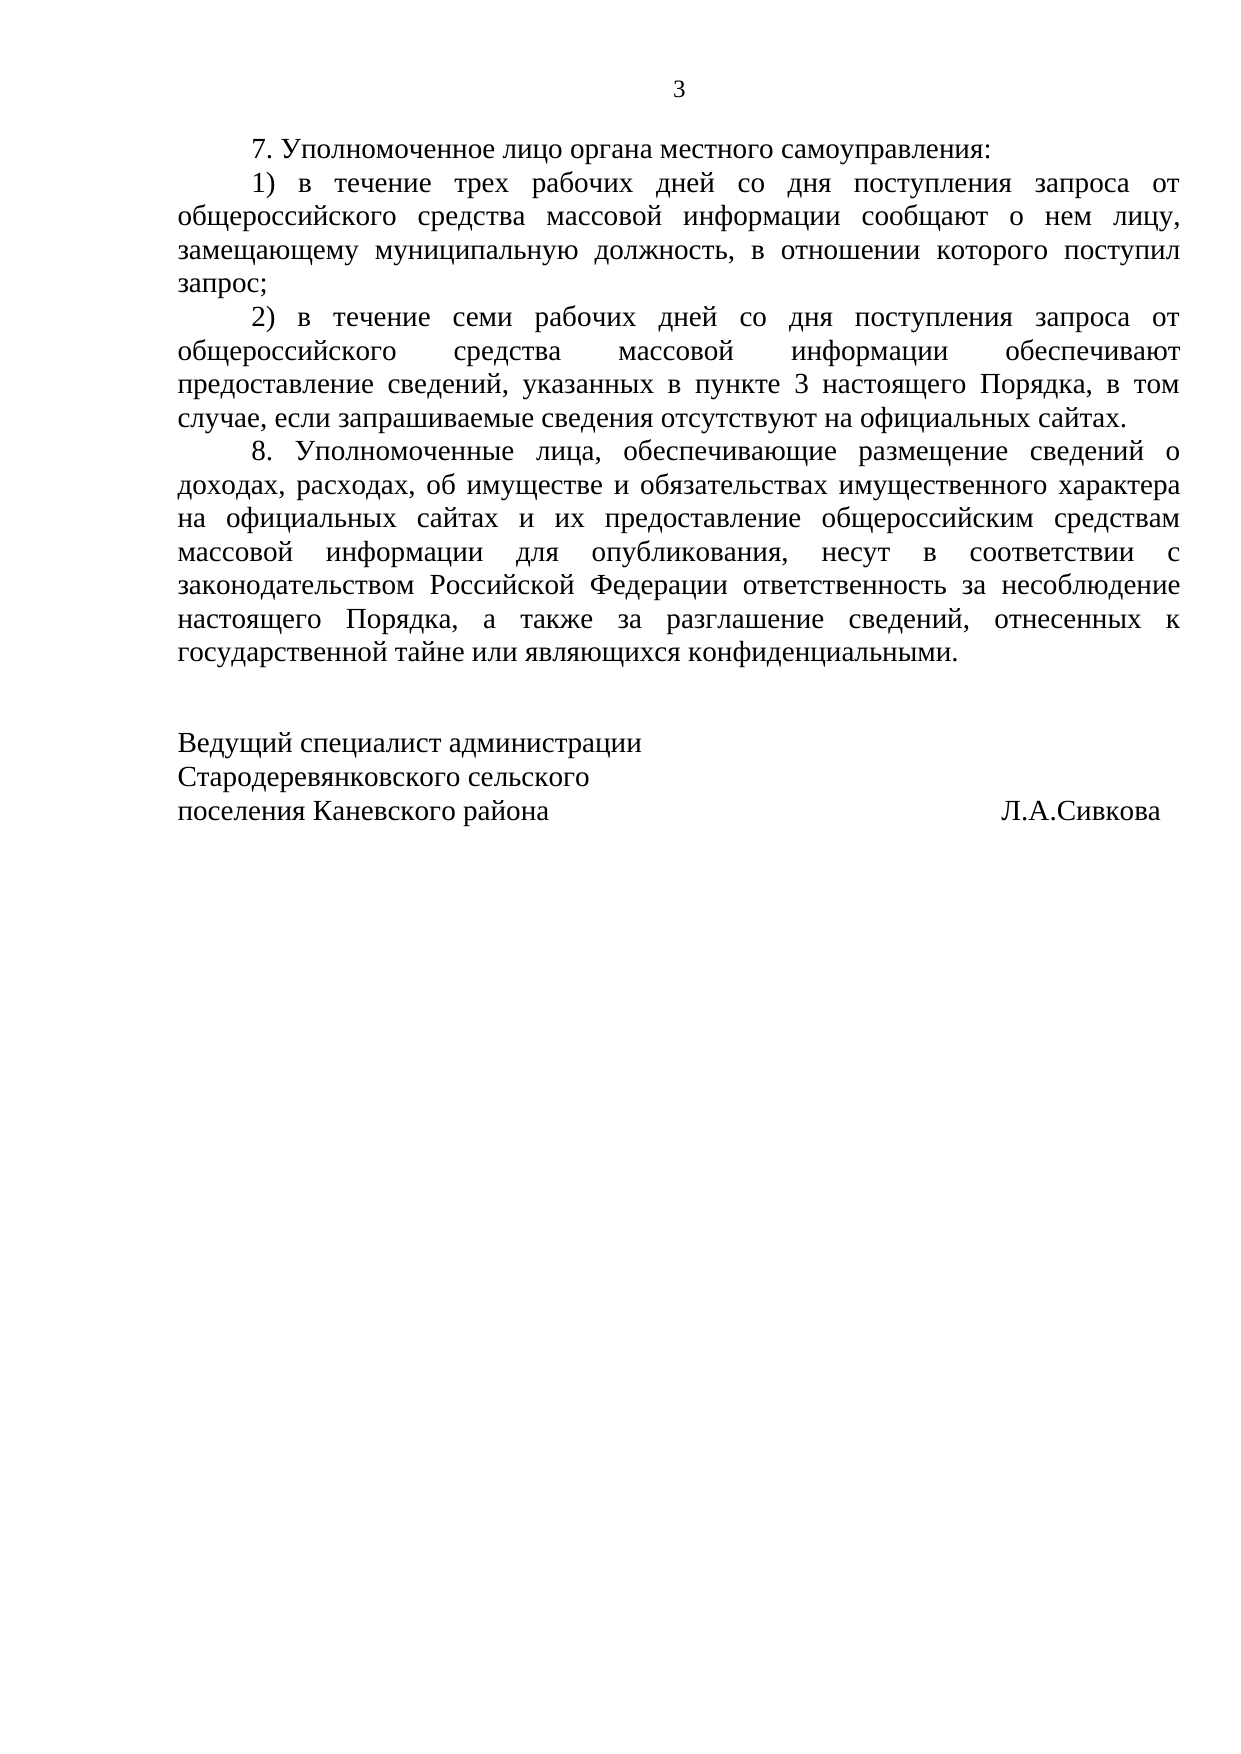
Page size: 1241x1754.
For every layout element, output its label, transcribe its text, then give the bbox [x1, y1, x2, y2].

text Стародеревянковского сельского [177, 759, 1181, 793]
text 7. Уполномоченное лицо органа местного самоуправления: [177, 131, 1181, 165]
text поселения Каневского района Л.А.Сивкова [177, 793, 1181, 826]
text 2) в течение семи рабочих дней со дня поступления запроса от общероссийского средства массовой информации обеспечивают предоставление сведений, указанных в пункте 3 настоящего Порядка, в том случае, если запрашиваемые сведения отсутствуют на официальных сайтах. [177, 299, 1181, 433]
text Ведущий специалист администрации [177, 726, 1181, 759]
text 8. Уполномоченные лица, обеспечивающие размещение сведений о доходах, расходах, об имуществе и обязательствах имущественного характера на официальных сайтах и их предоставление общероссийским средствам массовой информации для опубликования, несут в соответствии с законодательством Российской Федерации ответственность за несоблюдение настоящего Порядка, а также за разглашение сведений, отнесенных к государственной тайне или являющихся конфиденциальными. [177, 433, 1181, 668]
text 1) в течение трех рабочих дней со дня поступления запроса от общероссийского средства массовой информации сообщают о нем лицу, замещающему муниципальную должность, в отношении которого поступил запрос; [177, 165, 1181, 299]
